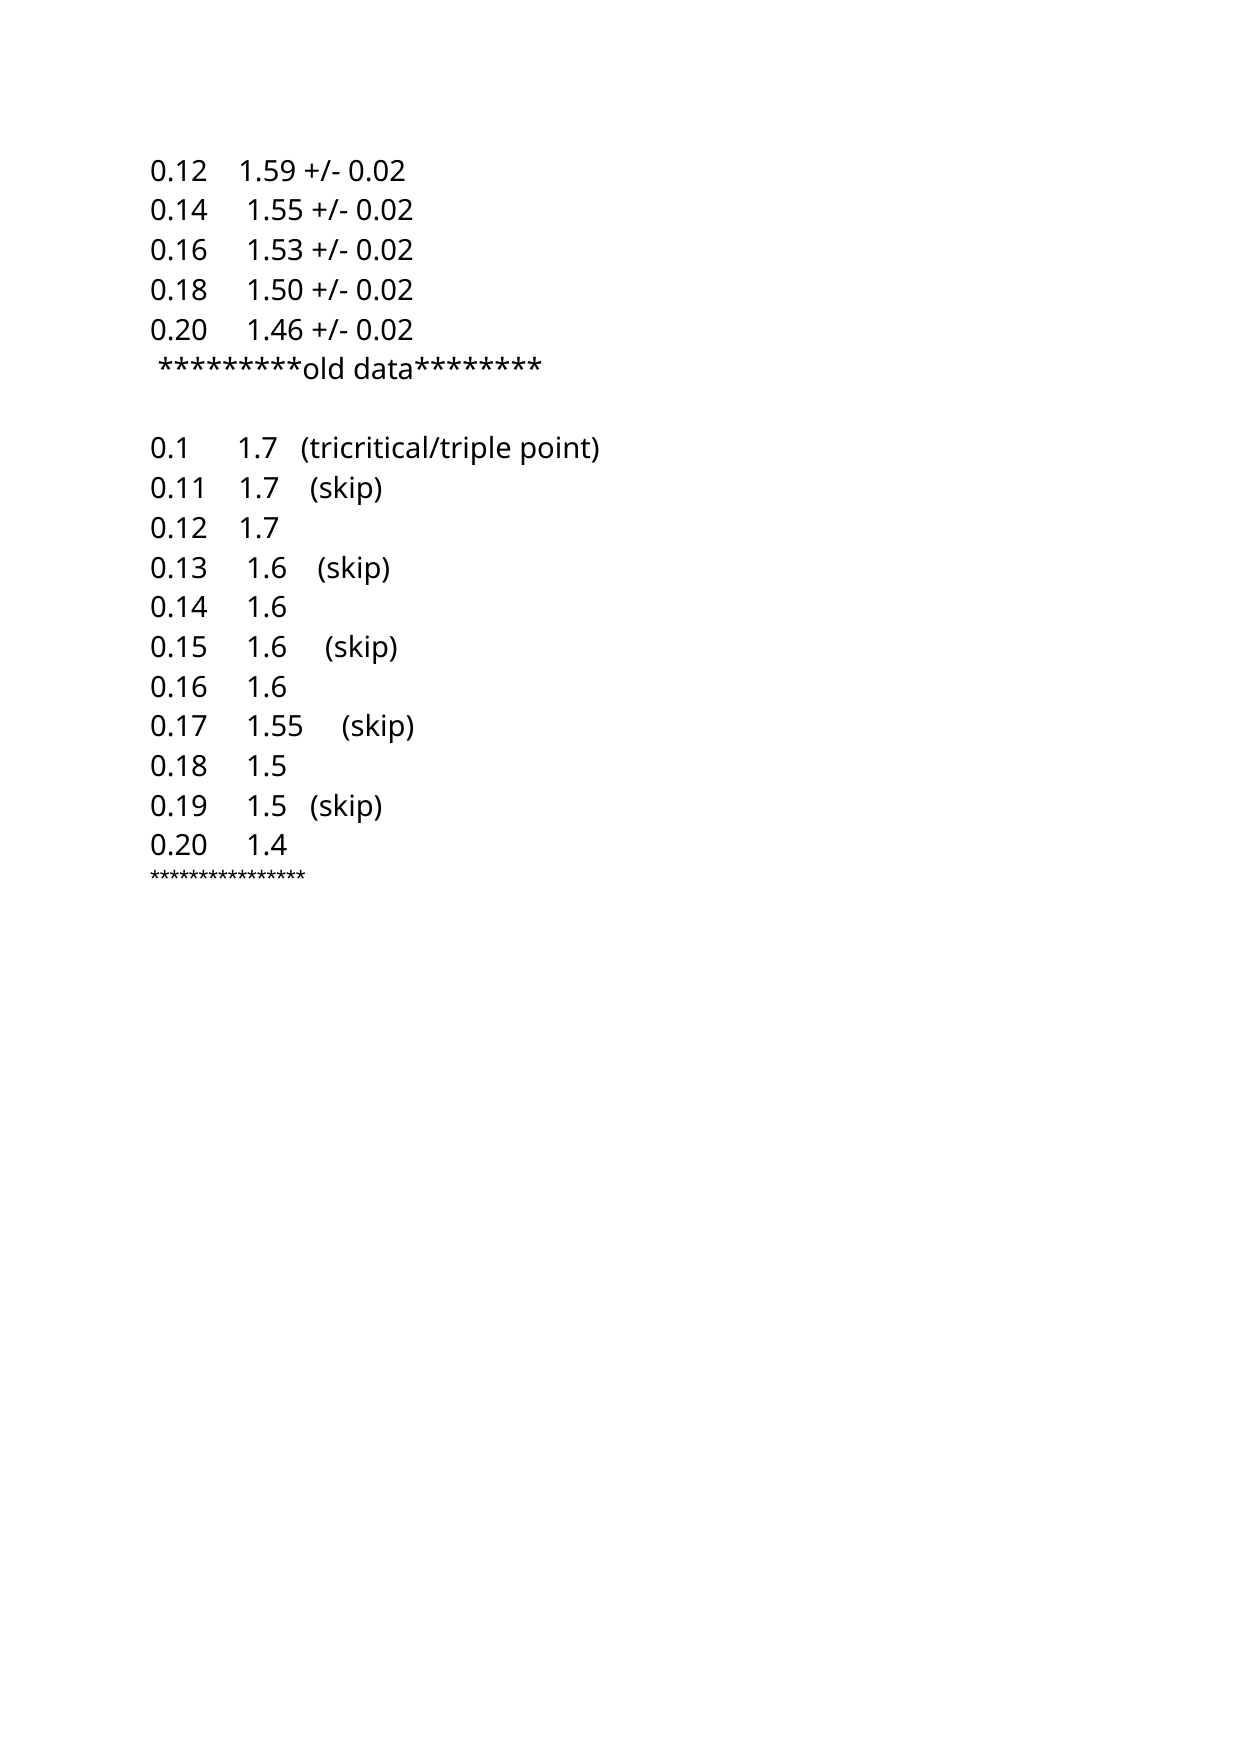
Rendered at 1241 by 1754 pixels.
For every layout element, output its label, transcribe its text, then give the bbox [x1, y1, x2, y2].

text 0.16 1.6 [150, 666, 1090, 706]
text 0.16 1.53 +/- 0.02 [150, 229, 1090, 269]
text 0.1 1.7 (tricritical/triple point) [150, 428, 1090, 467]
text 0.19 1.5 (skip) [150, 785, 1090, 825]
text 0.11 1.7 (skip) [150, 467, 1090, 507]
text **************** [150, 864, 1090, 893]
text 0.15 1.6 (skip) [150, 626, 1090, 666]
text 0.14 1.6 [150, 587, 1090, 626]
text 0.20 1.46 +/- 0.02 [150, 309, 1090, 348]
text 0.18 1.5 [150, 745, 1090, 785]
text 0.13 1.6 (skip) [150, 547, 1090, 587]
text *********old data******** [150, 348, 1090, 388]
text 0.14 1.55 +/- 0.02 [150, 190, 1090, 229]
text 0.20 1.4 [150, 825, 1090, 864]
text 0.12 1.59 +/- 0.02 [150, 150, 1090, 190]
text 0.18 1.50 +/- 0.02 [150, 269, 1090, 309]
text 0.17 1.55 (skip) [150, 706, 1090, 745]
text 0.12 1.7 [150, 507, 1090, 547]
